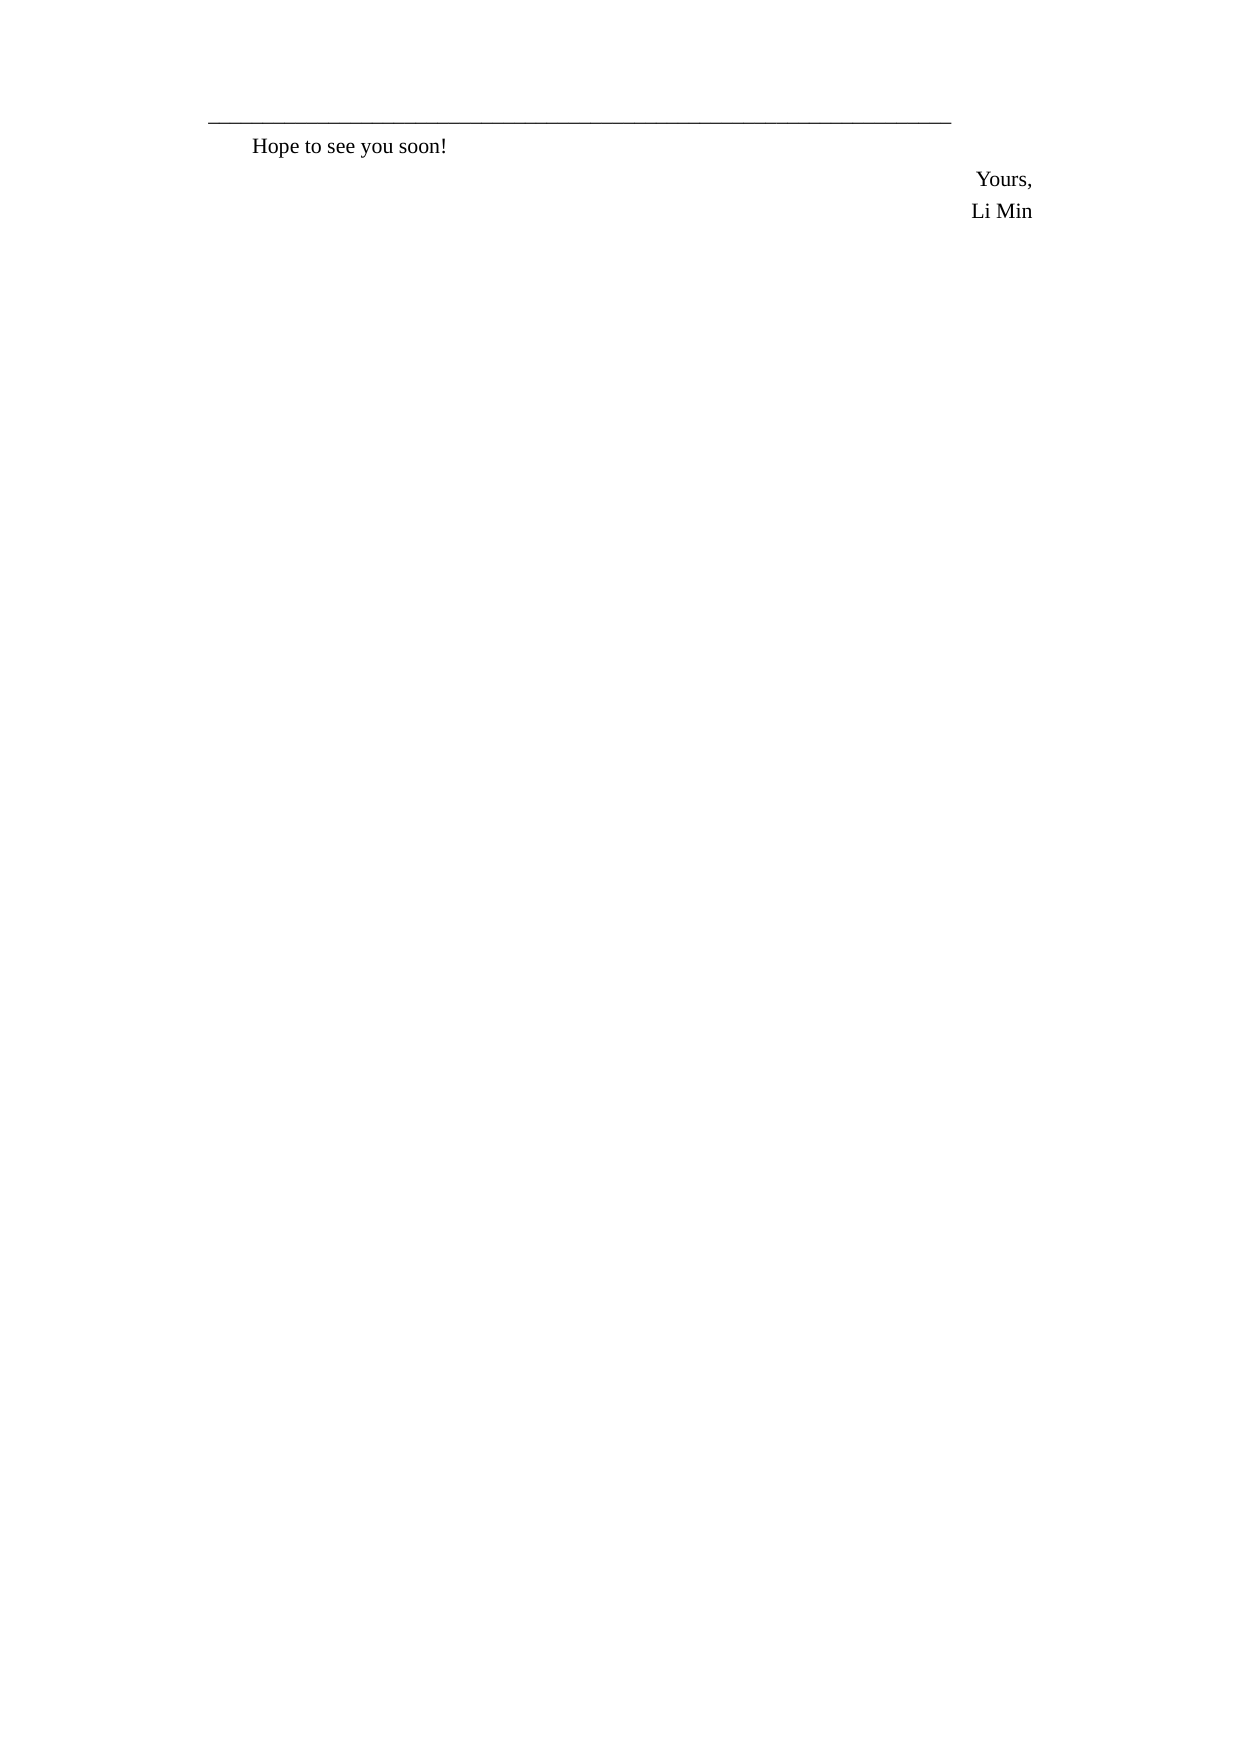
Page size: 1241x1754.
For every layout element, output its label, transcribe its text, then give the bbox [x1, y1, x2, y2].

text Hope to see you soon! [208, 129, 1032, 162]
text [208, 97, 1032, 129]
text Li Min [208, 194, 1032, 227]
text Yours, [208, 162, 1032, 194]
